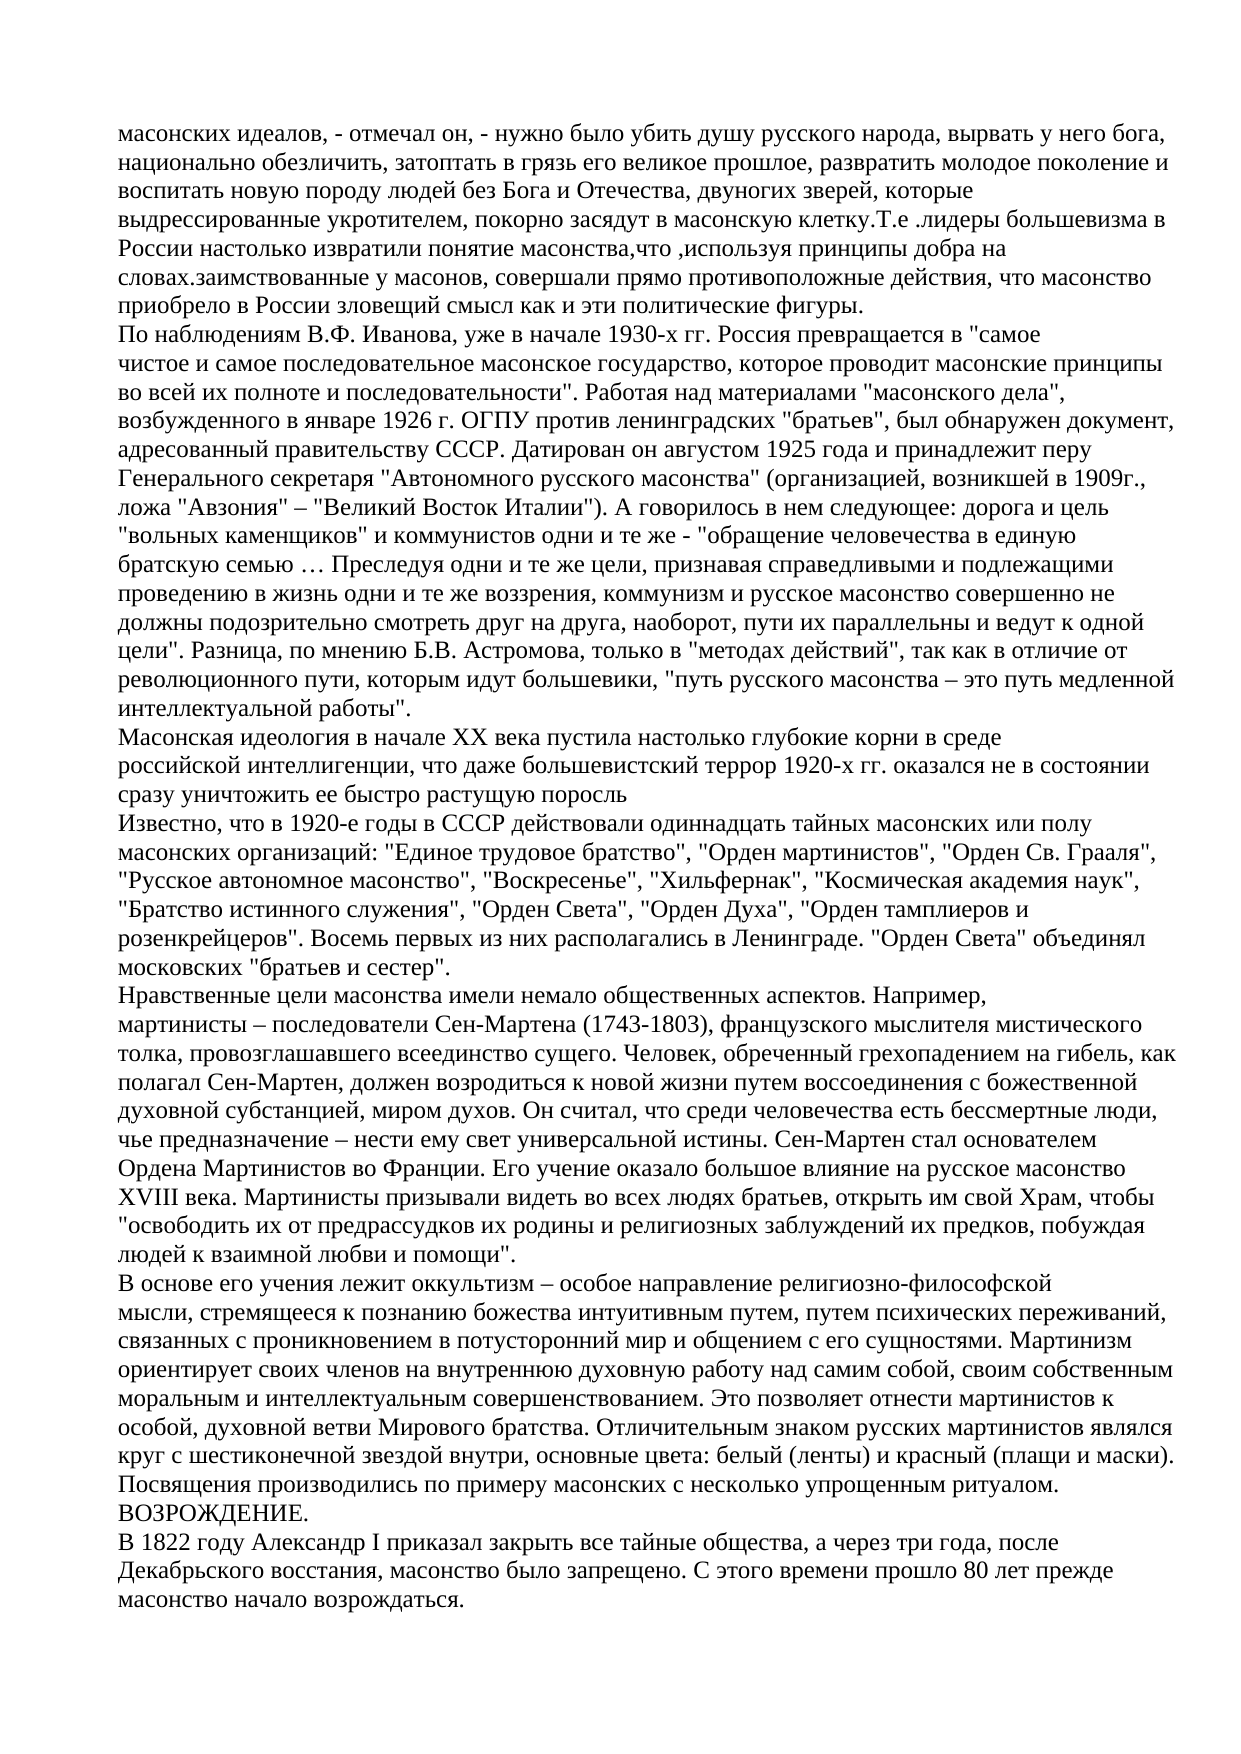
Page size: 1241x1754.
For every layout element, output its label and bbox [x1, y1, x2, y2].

table_cell [118, 118, 1211, 1613]
